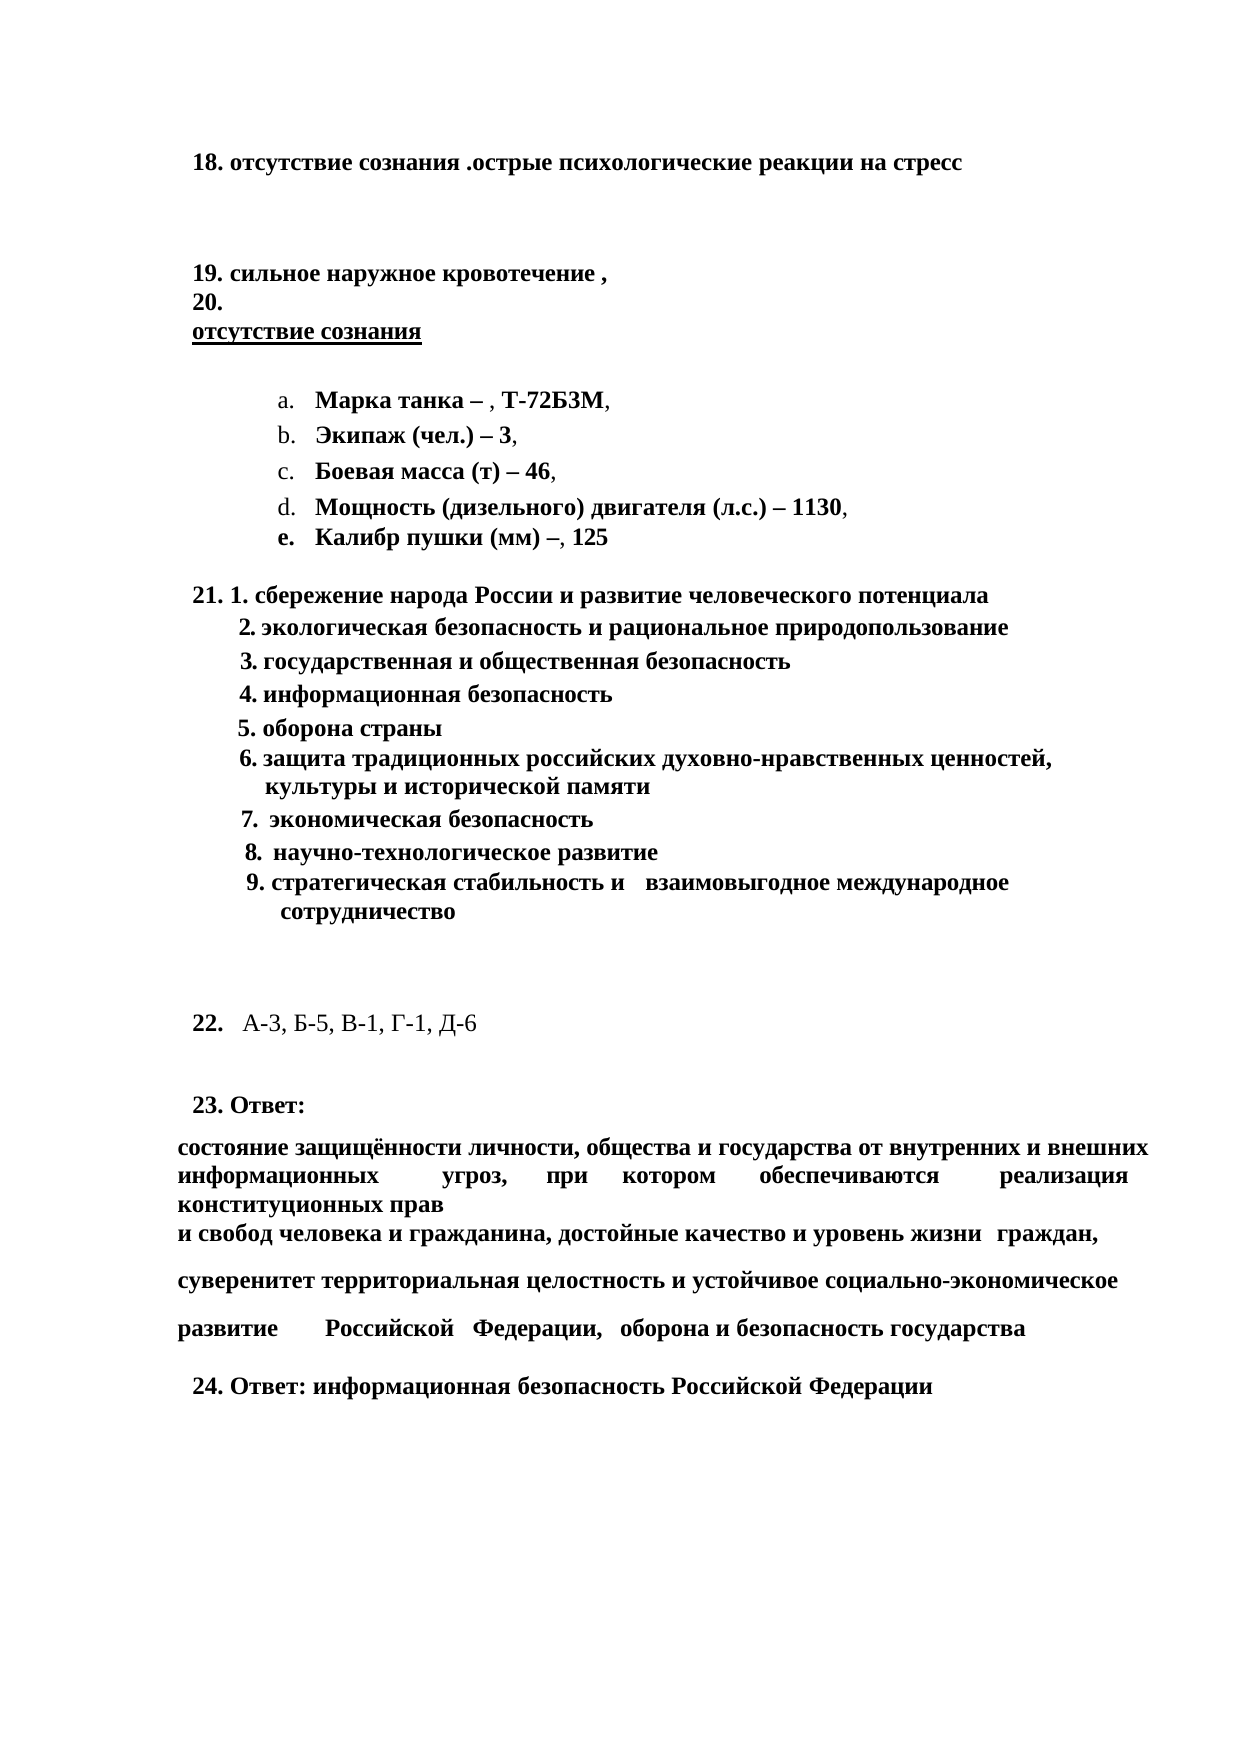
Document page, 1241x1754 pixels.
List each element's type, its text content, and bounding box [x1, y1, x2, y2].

text 6. защита традиционных российских духовно-нравственных ценностей, [177, 743, 1137, 771]
list А-3, Б-5, В-1, Г-1, Д-6 [192, 1008, 1137, 1037]
text информационных угроз, при котором обеспечиваются реализация конституционных прав [177, 1160, 1137, 1218]
list Мощность (дизельного) двигателя (л.с.) – 1130, [277, 487, 1152, 522]
list Ответ: информационная безопасность Российской Федерации [192, 1371, 1152, 1399]
text и свобод человека и гражданина, достойные качество и уровень жизни граждан, [177, 1218, 1152, 1247]
list Марка танка – , Т-72Б3М, [277, 380, 1152, 416]
list Ответ: [192, 1090, 1152, 1119]
list 1. сбережение народа России и развитие человеческого потенциала [192, 580, 1137, 609]
text суверенитет территориальная целостность и устойчивое социально-экономическое [177, 1266, 1152, 1294]
text 5. оборона страны [187, 709, 1152, 743]
text 4. информационная безопасность [177, 676, 1152, 709]
list отсутствие сознания .острые психологические реакции на стресс [192, 147, 1147, 176]
text сотрудничество [177, 896, 1137, 925]
text 3. государственная и общественная безопасность [177, 642, 1152, 676]
text развитие Российской Федерации, оборона и безопасность государства [177, 1313, 1152, 1342]
text 8. научно-технологическое развитие [187, 834, 1152, 867]
list Боевая масса (т) – 46, [277, 451, 1152, 487]
text 2. экологическая безопасность и рациональное природопользование [187, 609, 1152, 642]
text 7. экономическая безопасность [187, 800, 1152, 834]
list сильное наружное кровотечение , [192, 258, 1147, 287]
text культуры и исторической памяти [177, 771, 1137, 800]
list Экипаж (чел.) – 3, [277, 416, 1152, 451]
text 9. стратегическая стабильность и взаимовыгодное международное [177, 867, 1137, 896]
list Калибр пушки (мм) –, 125 [277, 522, 1152, 551]
text состояние защищённости личности, общества и государства от внутренних и внешних [177, 1132, 1149, 1160]
